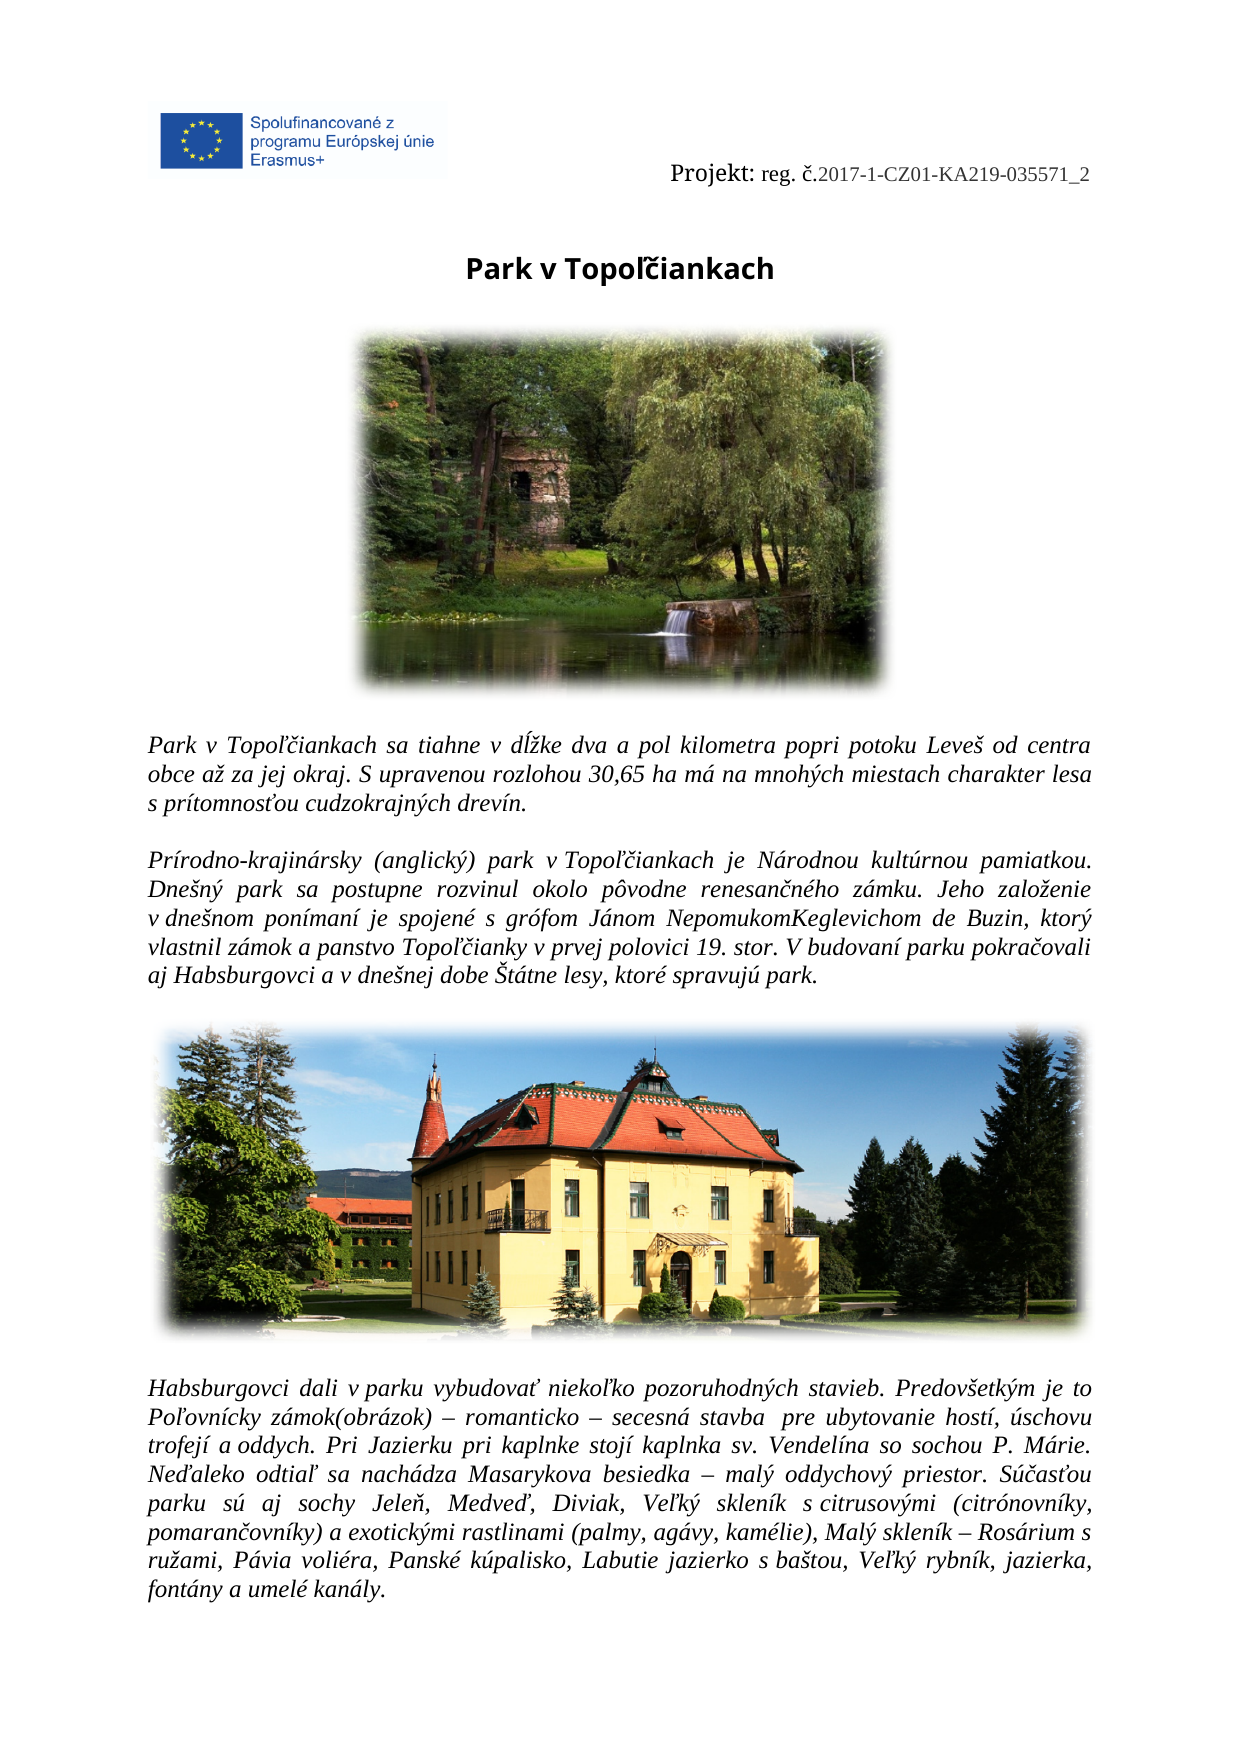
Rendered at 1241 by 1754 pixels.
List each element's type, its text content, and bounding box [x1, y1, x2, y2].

text Prírodno-krajinársky (anglický) park v Topoľčiankach je Národnou kultúrnou pamiatkou. Dnešný park sa postupne rozvinul okolo pôvodne renesančného zámku. Jeho založenie v dnešnom ponímaní je spojené s grófom Jánom NepomukomKeglevichom de Buzin, ktorý vlastnil zámok a panstvo Topoľčianky v prvej polovici 19. stor. V budovaní parku pokračovali aj Habsburgovci a v dnešnej dobe Štátne lesy, ktoré spravujú park. [148, 846, 1093, 989]
text Park v Topoľčiankach sa tiahne v dĺžke dva a pol kilometra popri potoku Leveš od centra obce až za jej okraj. S upravenou rozlohou 30,65 ha má na mnohých miestach charakter lesa s prítomnosťou cudzokrajných drevín. [148, 730, 1093, 816]
picture [375, 352, 868, 672]
picture [179, 1047, 1067, 1315]
text Habsburgovci dali v parku vybudovať niekoľko pozoruhodných stavieb. Predovšetkým je to Poľovnícky zámok(obrázok) – romanticko – secesná stavba pre ubytovanie hostí, úschovu trofejí a oddych. Pri Jazierku pri kaplnke stojí kaplnka sv. Vendelína so sochou P. Márie. Neďaleko odtiaľ sa nachádza Masarykova besiedka – malý oddychový priestor. Súčasťou parku sú aj sochy Jeleň, Medveď, Diviak, Veľký skleník s citrusovými (citrónovníky, pomarančovníky) a exotickými rastlinami (palmy, agávy, kamélie), Malý skleník – Rosárium s ružami, Pávia voliéra, Panské kúpalisko, Labutie jazierko s baštou, Veľký rybník, jazierka, fontány a umelé kanály. [148, 1373, 1093, 1603]
picture [147, 101, 448, 182]
text Park v Topoľčiankach [148, 248, 1093, 288]
